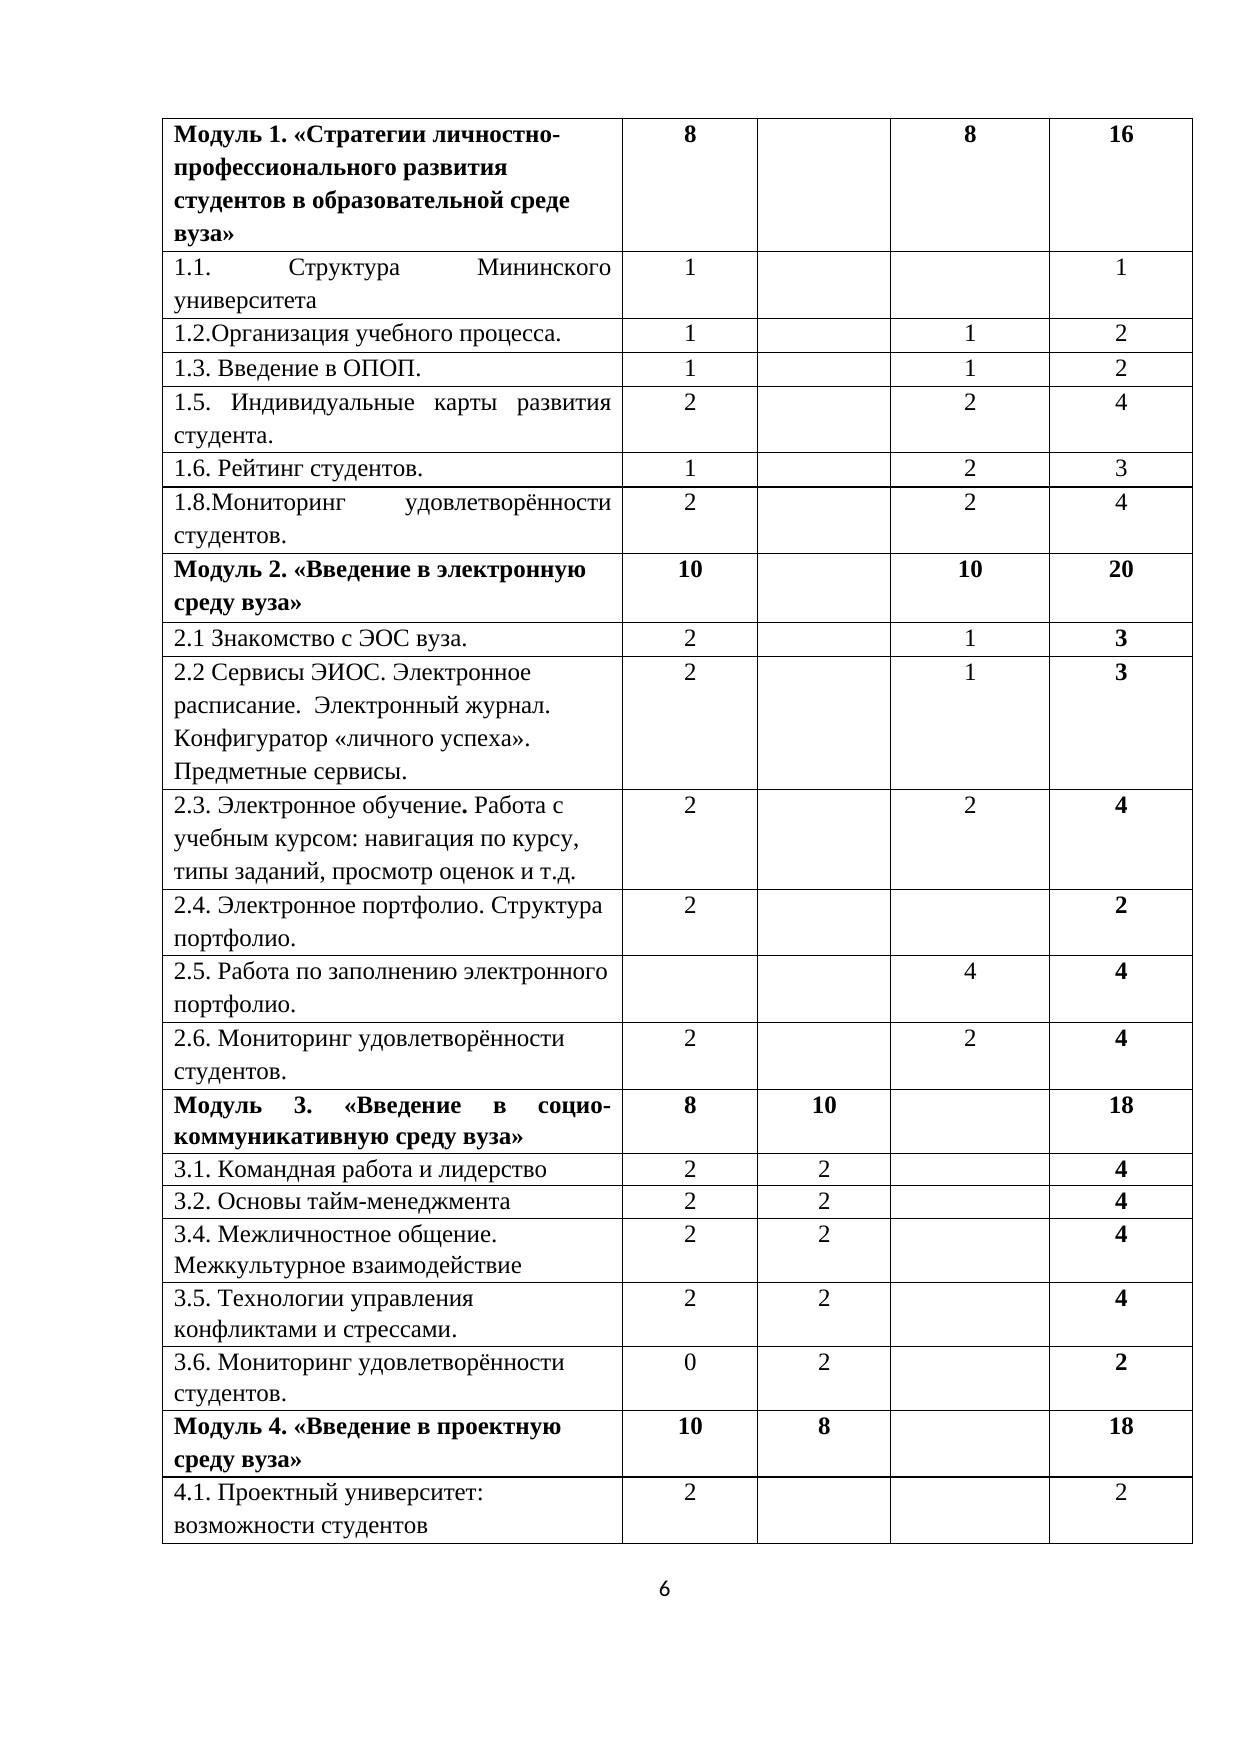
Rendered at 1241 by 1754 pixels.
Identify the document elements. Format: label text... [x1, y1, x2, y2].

table_cell 1 [891, 657, 1049, 789]
table_cell 4 [891, 956, 1049, 1022]
table_cell 18 [1050, 1411, 1192, 1476]
table_cell 2.4. Электронное портфолио. Структура портфолио. [163, 890, 622, 955]
table_cell [891, 1478, 1049, 1543]
table_cell [758, 252, 890, 317]
table_cell [758, 488, 890, 553]
table_cell [758, 890, 890, 955]
table_cell [758, 554, 890, 622]
table_cell 18 [1050, 1090, 1192, 1153]
table_cell 2 [758, 1186, 890, 1218]
table_cell 4 [1050, 387, 1192, 452]
table_cell 1.3. Введение в ОПОП. [163, 353, 622, 386]
table_cell 10 [623, 554, 757, 622]
table_cell 8 [891, 119, 1049, 251]
table_cell 8 [623, 1090, 757, 1153]
table_cell 2.1 Знакомство с ЭОС вуза. [163, 623, 622, 656]
table_cell [758, 119, 890, 251]
table_cell [891, 890, 1049, 955]
table_cell 4 [1050, 956, 1192, 1022]
table_cell 1.2.Организация учебного процесса. [163, 319, 622, 352]
table_cell 3 [1050, 657, 1192, 789]
table_cell 4.1. Проектный университет: возможности студентов [163, 1478, 622, 1543]
table_cell 3.2. Основы тайм-менеджмента [163, 1186, 622, 1218]
table_cell 2 [623, 1023, 757, 1089]
table_cell [758, 790, 890, 889]
table_cell 1.6. Рейтинг студентов. [163, 453, 622, 486]
table_cell 2 [891, 1023, 1049, 1089]
table_cell [758, 453, 890, 486]
table_cell 2 [891, 790, 1049, 889]
table_cell 2 [623, 1478, 757, 1543]
table_cell [758, 387, 890, 452]
table_cell 1 [623, 453, 757, 486]
table_cell 1 [1050, 252, 1192, 317]
table_cell 3.4. Межличностное общение. Межкультурное взаимодействие [163, 1219, 622, 1282]
table_cell 1.5. Индивидуальные карты развития студента. [163, 387, 622, 452]
table_cell 2 [623, 1154, 757, 1185]
table_cell 3 [1050, 623, 1192, 656]
table_cell 4 [1050, 1154, 1192, 1185]
table_cell 2 [623, 387, 757, 452]
table_cell 2 [623, 1283, 757, 1346]
table_cell 3 [1050, 453, 1192, 486]
table_cell 3.1. Командная работа и лидерство [163, 1154, 622, 1185]
table_cell 0 [623, 1347, 757, 1410]
table_cell Модуль 3. «Введение в социо-коммуникативную среду вуза» [163, 1090, 622, 1153]
table_cell 2 [623, 657, 757, 789]
table_cell 4 [1050, 1023, 1192, 1089]
table_cell 2 [758, 1154, 890, 1185]
table_cell [758, 1023, 890, 1089]
table_cell [623, 956, 757, 1022]
table_cell [891, 1283, 1049, 1346]
table_cell [758, 353, 890, 386]
table_cell 2 [891, 488, 1049, 553]
table_cell 1 [891, 353, 1049, 386]
table_cell 3.5. Технологии управления конфликтами и стрессами. [163, 1283, 622, 1346]
table_cell 4 [1050, 1219, 1192, 1282]
table_cell 2 [623, 623, 757, 656]
table_cell 2 [623, 488, 757, 553]
table_cell 4 [1050, 1186, 1192, 1218]
table_cell 10 [623, 1411, 757, 1476]
table_cell 1 [623, 252, 757, 317]
table_cell 2.3. Электронное обучение. Работа с учебным курсом: навигация по курсу, типы заданий, просмотр оценок и т.д. [163, 790, 622, 889]
table_cell 4 [1050, 488, 1192, 553]
table_cell 8 [758, 1411, 890, 1476]
table_cell 2.6. Мониторинг удовлетворённости студентов. [163, 1023, 622, 1089]
table_cell 8 [623, 119, 757, 251]
table_cell 4 [1050, 1283, 1192, 1346]
table_cell [891, 1090, 1049, 1153]
table_cell 16 [1050, 119, 1192, 251]
table_cell 1.1. Структура Мининского университета [163, 252, 622, 317]
table_cell [758, 623, 890, 656]
table_cell Модуль 4. «Введение в проектную среду вуза» [163, 1411, 622, 1476]
table_cell 1 [891, 623, 1049, 656]
table_cell [758, 956, 890, 1022]
table_cell 3.6. Мониторинг удовлетворённости студентов. [163, 1347, 622, 1410]
table_cell 2 [891, 453, 1049, 486]
table_cell 2 [1050, 890, 1192, 955]
table_cell [758, 319, 890, 352]
table_cell 2 [623, 1219, 757, 1282]
table_cell 1 [623, 319, 757, 352]
table_cell 10 [758, 1090, 890, 1153]
table_cell [758, 1478, 890, 1543]
table_cell 2 [623, 890, 757, 955]
table_cell 2 [758, 1347, 890, 1410]
table_cell [891, 1411, 1049, 1476]
table_cell 2 [1050, 1478, 1192, 1543]
table_cell [891, 252, 1049, 317]
table_cell 20 [1050, 554, 1192, 622]
table_cell 2 [758, 1283, 890, 1346]
table_cell 4 [1050, 790, 1192, 889]
table_cell 2.5. Работа по заполнению электронного портфолио. [163, 956, 622, 1022]
table_cell 1 [891, 319, 1049, 352]
table_cell 10 [891, 554, 1049, 622]
table_cell 2 [623, 790, 757, 889]
table_cell 2 [623, 1186, 757, 1218]
table_cell 2 [1050, 1347, 1192, 1410]
table_cell [891, 1186, 1049, 1218]
table_cell 2 [1050, 353, 1192, 386]
table_cell Модуль 1. «Стратегии личностно-профессионального развития студентов в образовательной среде вуза» [163, 119, 622, 251]
table_cell 2.2 Сервисы ЭИОС. Электронное расписание. Электронный журнал. Конфигуратор «личного успеха». Предметные сервисы. [163, 657, 622, 789]
table_cell Модуль 2. «Введение в электронную среду вуза» [163, 554, 622, 622]
table_cell 1 [623, 353, 757, 386]
table_cell [758, 657, 890, 789]
table_cell 2 [1050, 319, 1192, 352]
table_cell [891, 1154, 1049, 1185]
table_cell 2 [758, 1219, 890, 1282]
table_cell 1.8.Мониторинг удовлетворённости студентов. [163, 488, 622, 553]
table_cell 2 [891, 387, 1049, 452]
table_cell [891, 1347, 1049, 1410]
table_cell [891, 1219, 1049, 1282]
